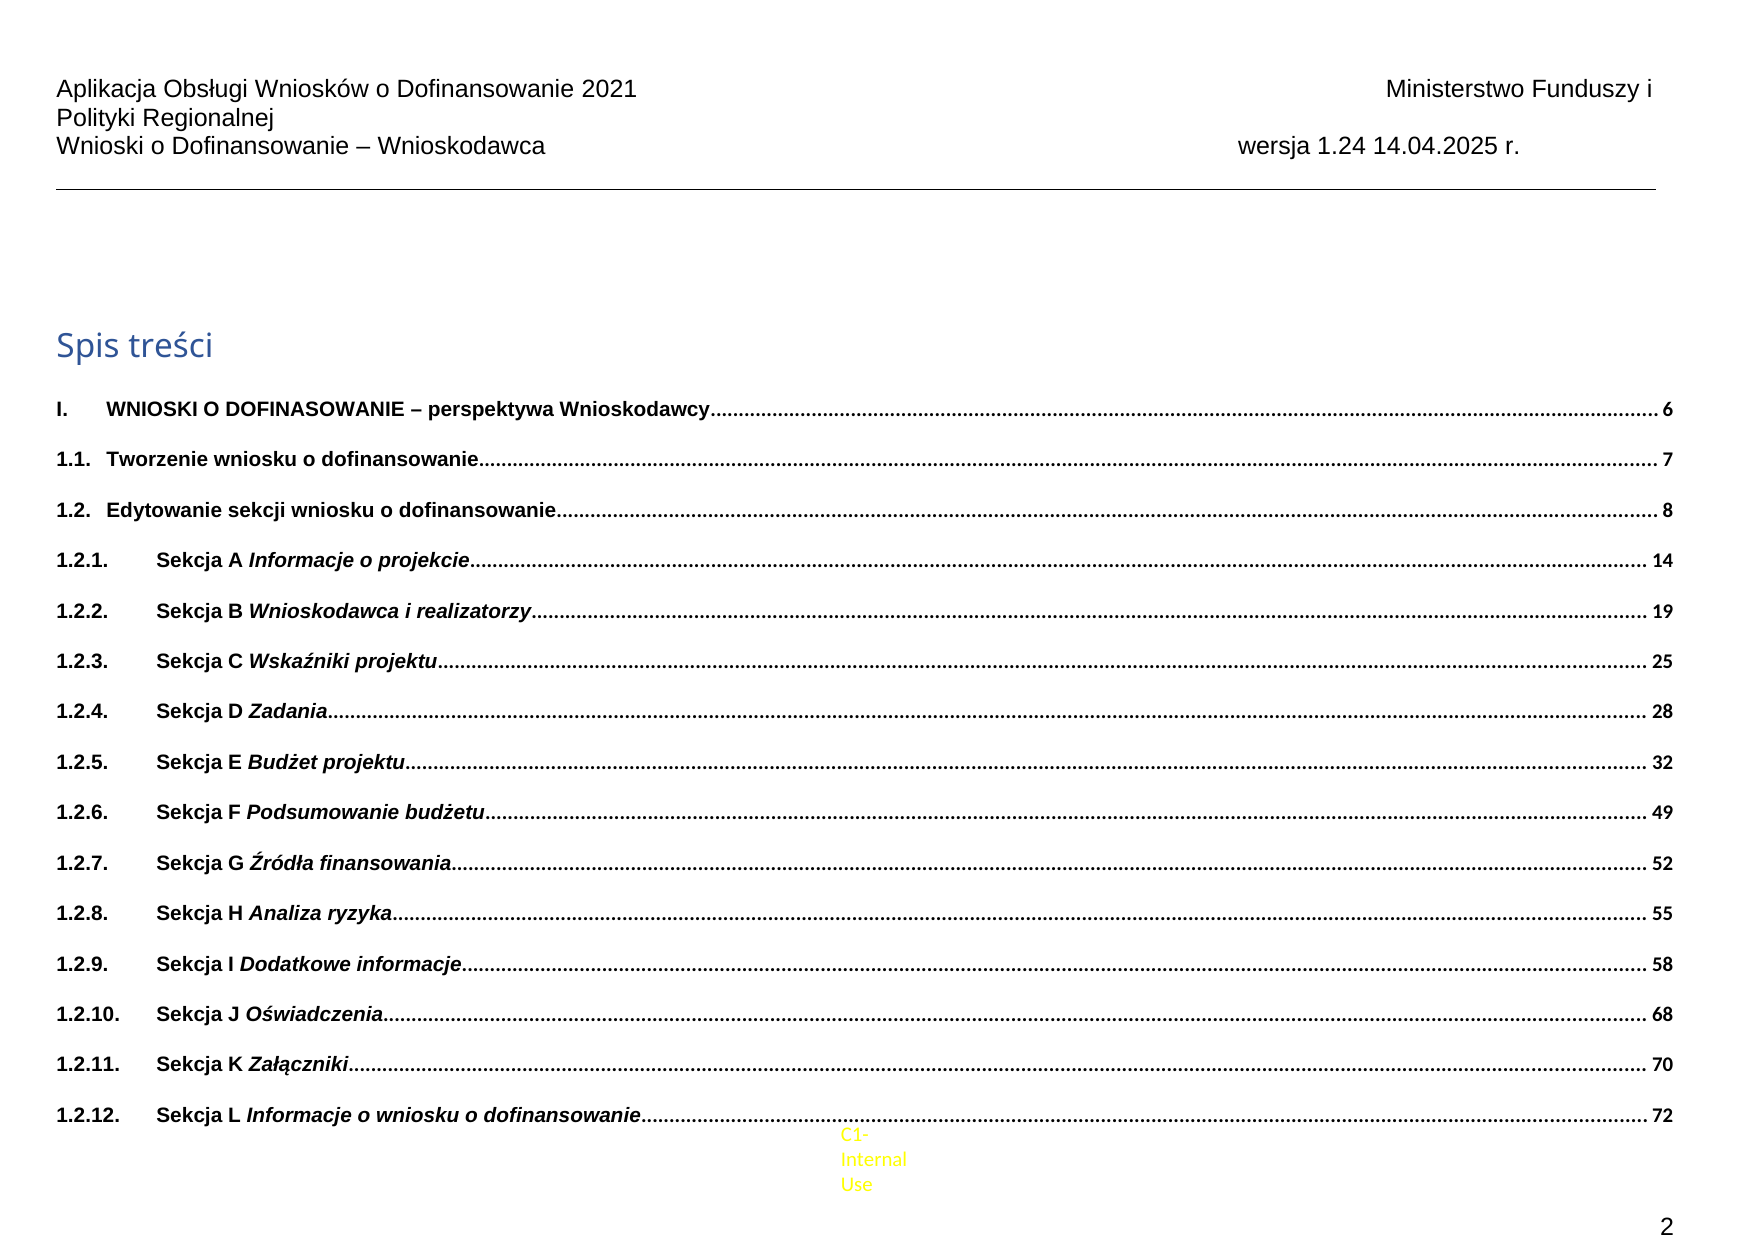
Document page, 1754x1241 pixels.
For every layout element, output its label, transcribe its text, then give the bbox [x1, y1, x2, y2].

text 1.2.3. Sekcja C Wskaźniki projektu 25 [56, 648, 1674, 674]
text 1.2.12. Sekcja L Informacje o wniosku o dofinansowanie 72 [56, 1102, 1674, 1127]
text 1.2.5. Sekcja E Budżet projektu 32 [56, 749, 1674, 774]
text 1.2.4. Sekcja D Zadania 28 [56, 699, 1674, 724]
text 1.2. Edytowanie sekcji wniosku o dofinansowanie 8 [56, 497, 1674, 522]
text 1.2.10. Sekcja J Oświadczenia 68 [56, 1001, 1674, 1027]
text 1.2.7. Sekcja G Źródła finansowania 52 [56, 850, 1674, 875]
text 1.2.1. Sekcja A Informacje o projekcie 14 [56, 547, 1674, 573]
text 1.2.9. Sekcja I Dodatkowe informacje 58 [56, 951, 1674, 976]
text 1.2.8. Sekcja H Analiza ryzyka 55 [56, 900, 1674, 926]
text 1.2.6. Sekcja F Podsumowanie budżetu 49 [56, 799, 1674, 825]
text 1.2.11. Sekcja K Załączniki 70 [56, 1052, 1674, 1077]
text 1.1. Tworzenie wniosku o dofinansowanie 7 [56, 447, 1674, 472]
text I. WNIOSKI O DOFINASOWANIE – perspektywa Wnioskodawcy 6 [56, 396, 1674, 422]
subtitle Spis treści [56, 322, 1674, 368]
text 1.2.2. Sekcja B Wnioskodawca i realizatorzy 19 [56, 598, 1674, 623]
